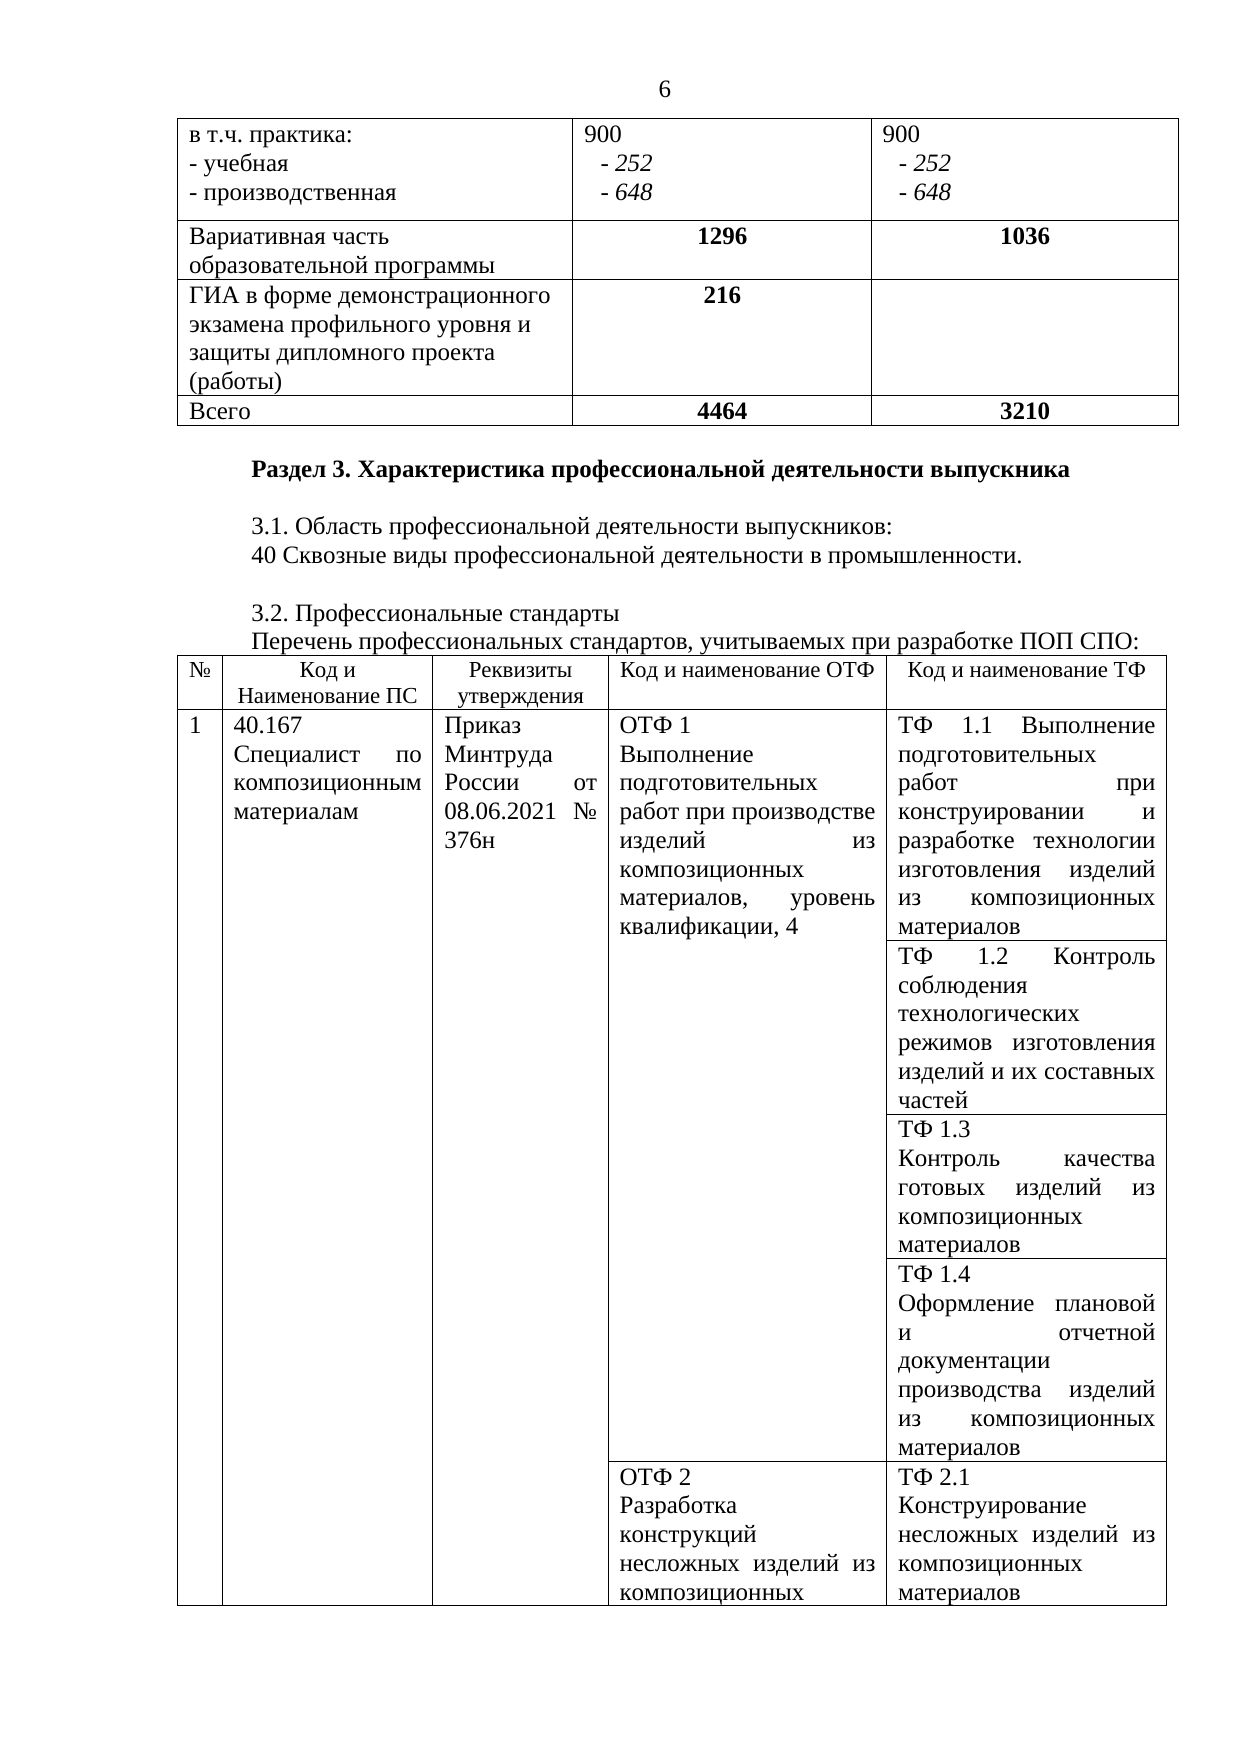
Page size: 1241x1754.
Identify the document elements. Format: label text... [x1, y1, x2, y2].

table_header Код и наименование ТФ [887, 656, 1166, 709]
subtitle Раздел 3. Характеристика профессиональной деятельности выпускника [177, 454, 1152, 483]
table_cell ТФ 1.1 Выполнение подготовительных работ при конструировании и разработке технологии изготовления изделий из композиционных материалов [887, 710, 1166, 940]
table_cell 900 - 252 - 648 [872, 119, 1178, 220]
table_cell 900 - 252 - 648 [573, 119, 871, 220]
table_cell Вариативная часть образовательной программы [178, 221, 572, 279]
table_cell Приказ Минтруда России от 08.06.2021 № 376н [433, 710, 608, 1605]
table_cell ТФ 2.1 Конструирование несложных изделий из композиционных материалов [887, 1462, 1166, 1605]
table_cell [609, 1462, 886, 1605]
table_cell ГИА в форме демонстрационного экзамена профильного уровня и защиты дипломного проекта (работы) [178, 280, 572, 395]
table_cell 216 [573, 280, 871, 395]
table_cell 1 [178, 710, 222, 1605]
table_cell ТФ 1.4 Оформление плановой и отчетной документации производства изделий из композиционных материалов [887, 1259, 1166, 1461]
table_cell 1296 [573, 221, 871, 279]
table_cell [872, 280, 1178, 395]
table_cell 3210 [872, 396, 1178, 425]
table_cell 4464 [573, 396, 871, 425]
text 3.1. Область профессиональной деятельности выпускников: [177, 511, 1152, 540]
text 40 Сквозные виды профессиональной деятельности в промышленности. [177, 540, 1152, 569]
table_header Реквизиты утверждения [433, 656, 608, 709]
table_cell ТФ 1.3 Контроль качества готовых изделий из композиционных материалов [887, 1115, 1166, 1258]
table_cell 40.167 Специалист по композиционным материалам [223, 710, 432, 1605]
text 3.2. Профессиональные стандарты [177, 598, 1152, 626]
table_cell Всего [178, 396, 572, 425]
table_cell ТФ 1.2 Контроль соблюдения технологических режимов изготовления изделий и их составных частей [887, 941, 1166, 1113]
table_cell в т.ч. практика: - учебная - производственная [178, 119, 572, 220]
table_cell 1036 [872, 221, 1178, 279]
table_header № [178, 656, 222, 709]
table_header Код и наименование ОТФ [609, 656, 886, 709]
text Перечень профессиональных стандартов, учитываемых при разработке ПОП СПО: [177, 626, 1152, 655]
table_header Код и Наименование ПС [223, 656, 432, 709]
table_cell ОТФ 1 Выполнение подготовительных работ при производстве изделий из композиционных материалов, уровень квалификации, 4 [609, 710, 886, 1461]
